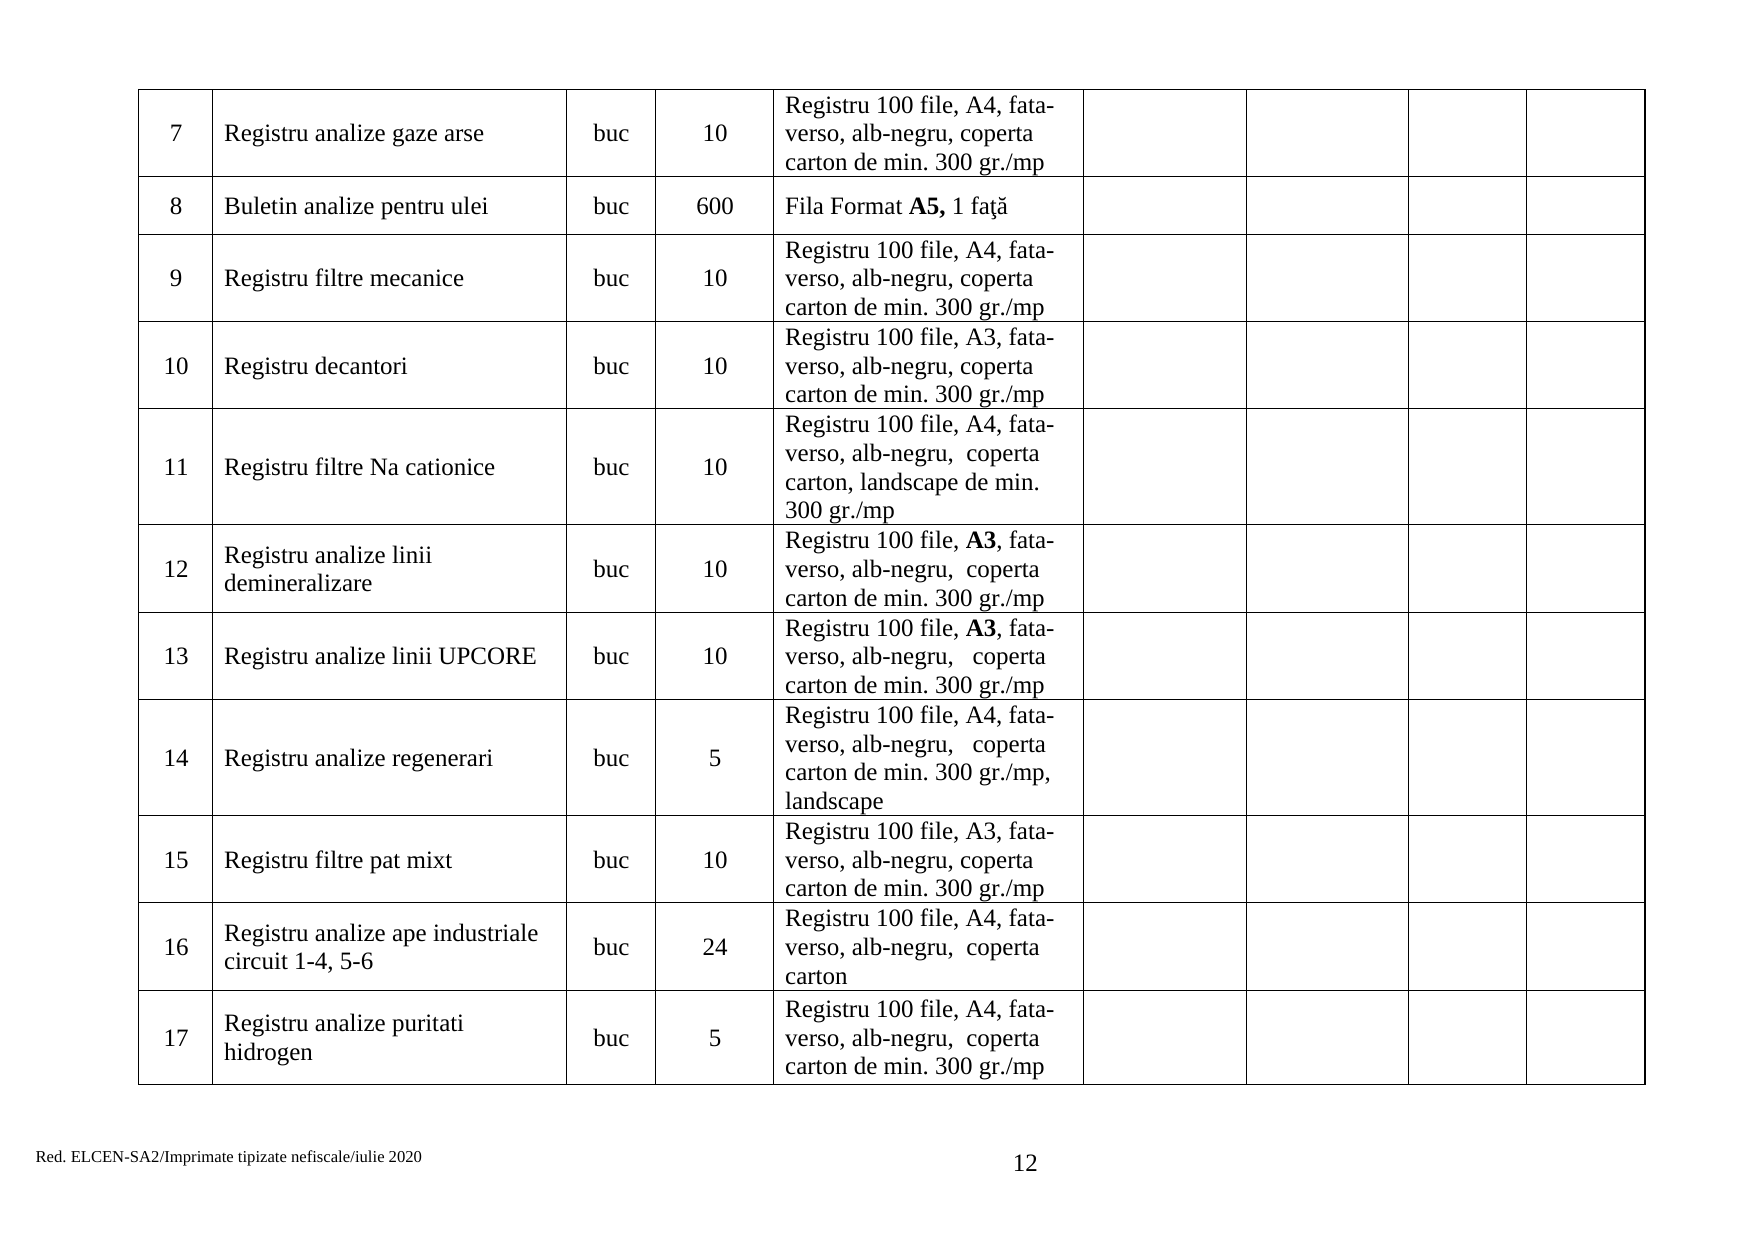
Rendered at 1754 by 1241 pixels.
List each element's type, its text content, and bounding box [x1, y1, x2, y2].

table_cell 9 [139, 235, 212, 321]
table_cell [1084, 235, 1246, 321]
table_cell buc [567, 903, 655, 989]
table_cell [1247, 700, 1408, 815]
table_cell 15 [139, 816, 212, 902]
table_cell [774, 991, 1083, 1084]
table_cell 10 [656, 235, 773, 321]
table_cell [1247, 816, 1408, 902]
table_cell [1527, 525, 1644, 612]
table_cell Registru analize gaze arse [213, 90, 566, 176]
table_cell Registru analize linii UPCORE [213, 613, 566, 699]
table_cell 10 [656, 816, 773, 902]
table_cell [1084, 90, 1246, 176]
table_cell 16 [139, 903, 212, 989]
table_cell buc [567, 90, 655, 176]
table_cell 10 [656, 409, 773, 524]
table_cell Registru 100 file, A4, fata-verso, alb-negru, coperta carton de min. 300 gr./mp [774, 235, 1083, 321]
table_cell [1527, 177, 1644, 234]
table_cell [1084, 322, 1246, 408]
table_cell 24 [656, 903, 773, 989]
table_cell Registru 100 file, A3, fata-verso, alb-negru, coperta carton de min. 300 gr./mp [774, 322, 1083, 408]
table_cell 5 [656, 700, 773, 815]
table_cell [1409, 613, 1526, 699]
table_cell buc [567, 235, 655, 321]
table_cell Registru filtre pat mixt [213, 816, 566, 902]
table_cell [1527, 322, 1644, 408]
table_cell [1527, 409, 1644, 524]
table_cell Registru 100 file, A4, fata-verso, alb-negru, coperta carton [774, 903, 1083, 989]
table_cell [1527, 90, 1644, 176]
table_cell 5 [656, 991, 773, 1084]
table_cell [1247, 903, 1408, 989]
table_cell buc [567, 613, 655, 699]
table_cell 13 [139, 613, 212, 699]
table_cell 14 [139, 700, 212, 815]
table_cell [1084, 525, 1246, 612]
table_cell [1247, 409, 1408, 524]
table_cell [1527, 991, 1644, 1084]
table_cell [1084, 700, 1246, 815]
table_cell Registru analize ape industriale circuit 1-4, 5-6 [213, 903, 566, 989]
table_cell 7 [139, 90, 212, 176]
table_cell Registru 100 file, A4, fata-verso, alb-negru, coperta carton de min. 300 gr./mp, landscape [774, 700, 1083, 815]
table_cell Registru 100 file, A3, fata-verso, alb-negru, coperta carton de min. 300 gr./mp [774, 525, 1083, 612]
table_cell [1527, 613, 1644, 699]
table_cell 10 [139, 322, 212, 408]
table_cell [1247, 322, 1408, 408]
table_cell [1084, 613, 1246, 699]
table_cell [1409, 235, 1526, 321]
table_cell Registru decantori [213, 322, 566, 408]
table_cell Registru analize regenerari [213, 700, 566, 815]
table_cell Registru filtre Na cationice [213, 409, 566, 524]
table_cell [1409, 816, 1526, 902]
table_cell [1527, 700, 1644, 815]
table_cell [1247, 235, 1408, 321]
table_cell 12 [139, 525, 212, 612]
table_cell Registru analize puritati hidrogen [213, 991, 566, 1084]
table_cell buc [567, 991, 655, 1084]
table_cell Registru 100 file, A4, fata-verso, alb-negru, coperta carton de min. 300 gr./mp [774, 90, 1083, 176]
table_cell [1084, 991, 1246, 1084]
table_cell Registru 100 file, A4, fata-verso, alb-negru, coperta carton, landscape de min. 300 gr./mp [774, 409, 1083, 524]
table_cell [1247, 177, 1408, 234]
table_cell [1084, 409, 1246, 524]
table_cell buc [567, 816, 655, 902]
table_cell [1247, 90, 1408, 176]
table_cell buc [567, 700, 655, 815]
table_cell [1409, 90, 1526, 176]
table_cell [1247, 991, 1408, 1084]
table_cell buc [567, 409, 655, 524]
table_cell Registru 100 file, A3, fata-verso, alb-negru, coperta carton de min. 300 gr./mp [774, 613, 1083, 699]
table_cell [1247, 525, 1408, 612]
table_cell [1084, 177, 1246, 234]
table_cell [1247, 613, 1408, 699]
table_cell [1409, 525, 1526, 612]
table_cell Registru analize linii demineralizare [213, 525, 566, 612]
table_cell buc [567, 525, 655, 612]
table_cell [1409, 700, 1526, 815]
table_cell Buletin analize pentru ulei [213, 177, 566, 234]
table_cell 17 [139, 991, 212, 1084]
table_cell 10 [656, 90, 773, 176]
table_cell [1527, 903, 1644, 989]
table_cell Registru filtre mecanice [213, 235, 566, 321]
table_cell 10 [656, 322, 773, 408]
table_cell 11 [139, 409, 212, 524]
table_cell buc [567, 177, 655, 234]
table_cell [1409, 177, 1526, 234]
table_cell 10 [656, 525, 773, 612]
table_cell [1409, 409, 1526, 524]
table_cell [1527, 816, 1644, 902]
table_cell [1527, 235, 1644, 321]
table_cell [1409, 991, 1526, 1084]
table_cell 10 [656, 613, 773, 699]
table_cell 8 [139, 177, 212, 234]
table_cell [1409, 903, 1526, 989]
table_cell 600 [656, 177, 773, 234]
table_cell Registru 100 file, A3, fata-verso, alb-negru, coperta carton de min. 300 gr./mp [774, 816, 1083, 902]
table_cell buc [567, 322, 655, 408]
table_cell [1084, 903, 1246, 989]
table_cell [1409, 322, 1526, 408]
table_cell Fila Format A5, 1 faţă [774, 177, 1083, 234]
table_cell [1084, 816, 1246, 902]
